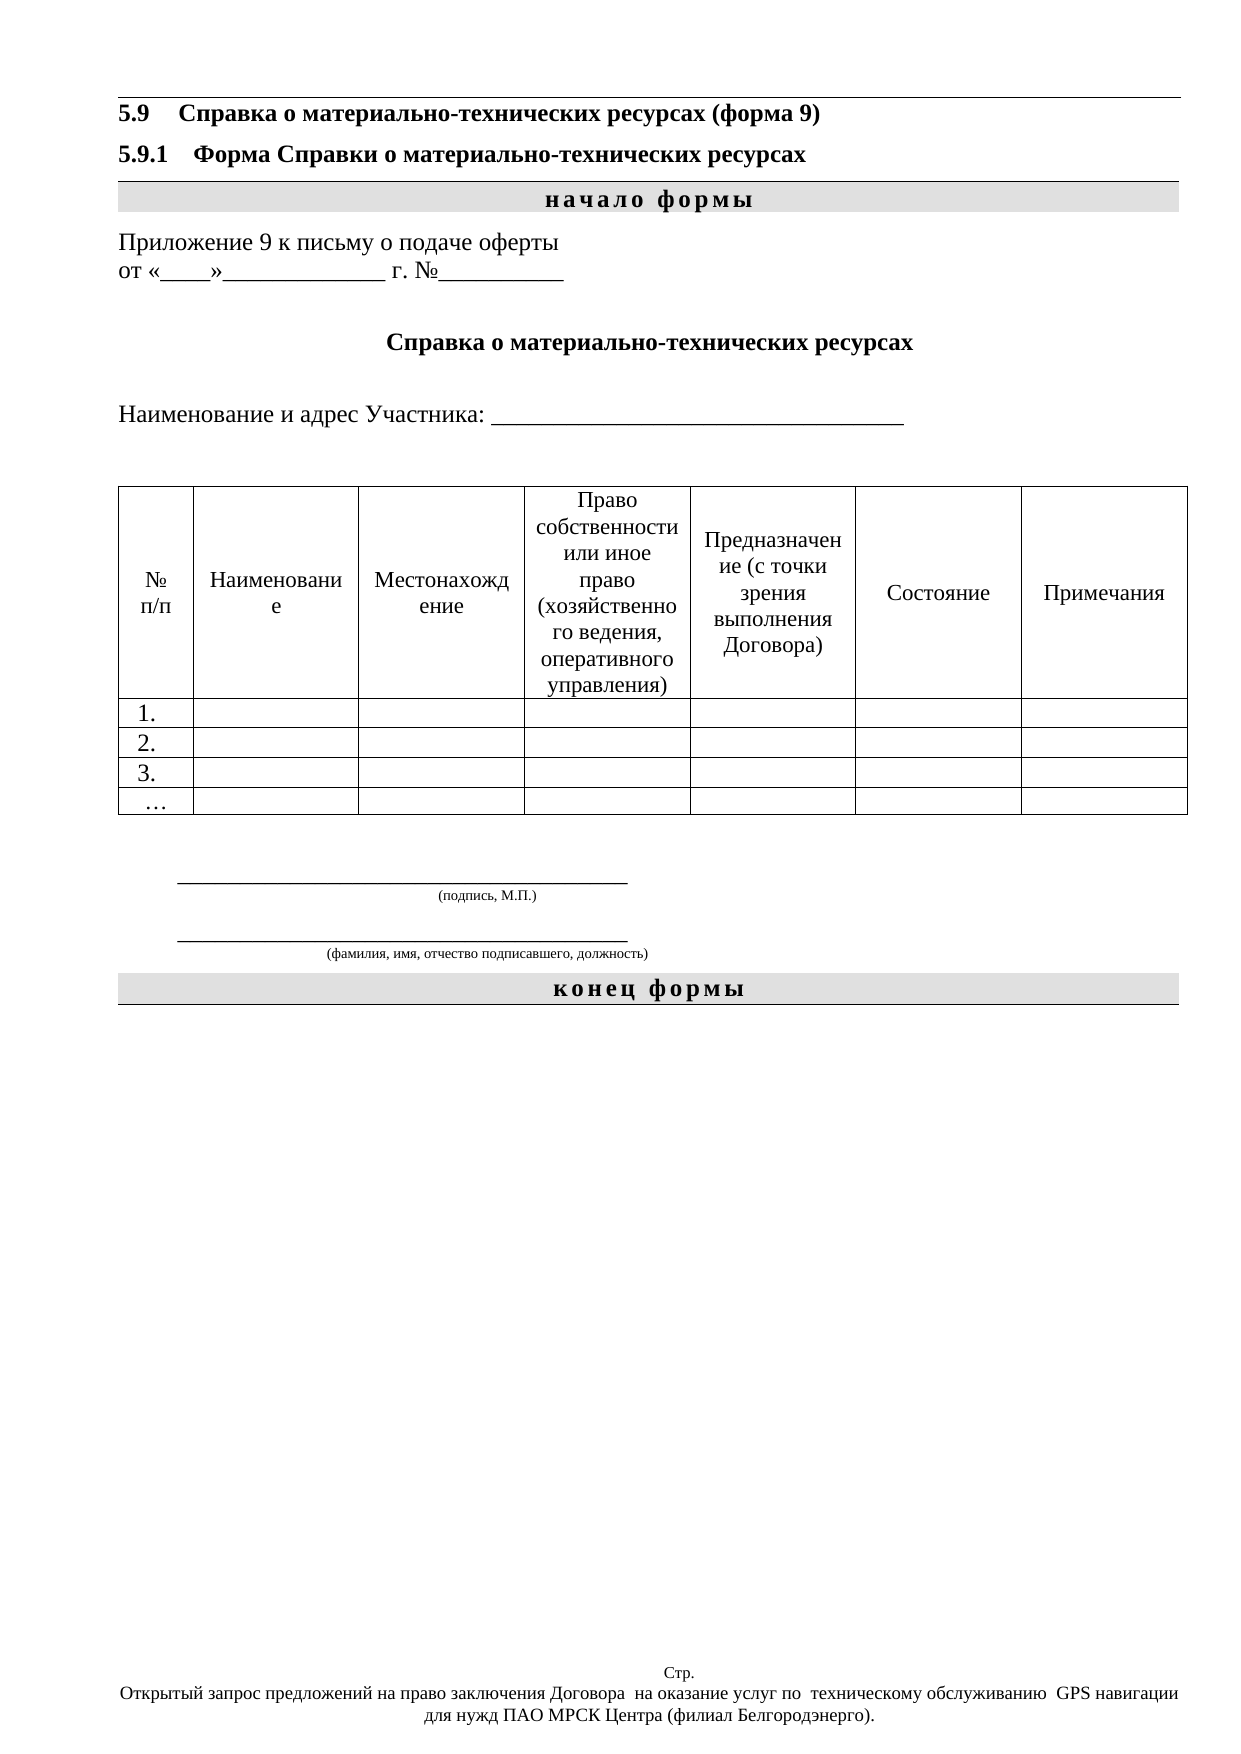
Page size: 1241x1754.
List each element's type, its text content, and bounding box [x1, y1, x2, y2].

text ____________________________________ [118, 858, 1181, 887]
table_cell [525, 728, 690, 757]
table_cell [691, 758, 855, 787]
table_cell [359, 758, 524, 787]
table_cell [194, 699, 358, 727]
text (подпись, М.П.) [118, 887, 797, 916]
table_cell [359, 728, 524, 757]
table_cell [1022, 788, 1187, 814]
table_header Примечания [1022, 487, 1187, 697]
table_cell … [119, 788, 193, 814]
table_header Местонахождение [359, 487, 524, 697]
table_cell [1022, 699, 1187, 727]
table_header Состояние [856, 487, 1021, 697]
table_header Право собственности или иное право (хозяйственного ведения, оперативного управления) [525, 487, 690, 697]
table_cell [856, 699, 1021, 727]
table_cell [119, 728, 193, 757]
table_cell [359, 699, 524, 727]
table_cell [691, 728, 855, 757]
text Наименование и адрес Участника: _________________________________ [118, 399, 1181, 428]
table_cell [856, 788, 1021, 814]
subtitle Форма Справки о материально-технических ресурсах [118, 139, 1181, 168]
text конец формы [118, 973, 1179, 1004]
table_header № п/п [119, 487, 193, 697]
table_cell [691, 788, 855, 814]
table_cell [194, 788, 358, 814]
table_cell [1022, 758, 1187, 787]
table_cell [856, 728, 1021, 757]
table_cell [194, 758, 358, 787]
table_cell [119, 699, 193, 727]
table_cell [119, 758, 193, 787]
text начало формы [118, 182, 1179, 212]
table_cell [1022, 728, 1187, 757]
text Справка о материально-технических ресурсах [118, 327, 1181, 356]
text (фамилия, имя, отчество подписавшего, должность) [118, 944, 797, 973]
table_cell [691, 699, 855, 727]
table_cell [525, 699, 690, 727]
table_cell [525, 788, 690, 814]
text ____________________________________ [118, 916, 1181, 944]
table_cell [525, 758, 690, 787]
table_cell [856, 758, 1021, 787]
subtitle Справка о материально-технических ресурсах (форма 9) [118, 98, 1181, 127]
table_cell [359, 788, 524, 814]
table_header Предназначение (с точки зрения выполнения Договора) [691, 487, 855, 697]
table_cell [194, 728, 358, 757]
text Приложение 9 к письму о подаче оферты от «____»_____________ г. №__________ [118, 227, 1181, 284]
table_header Наименование [194, 487, 358, 697]
